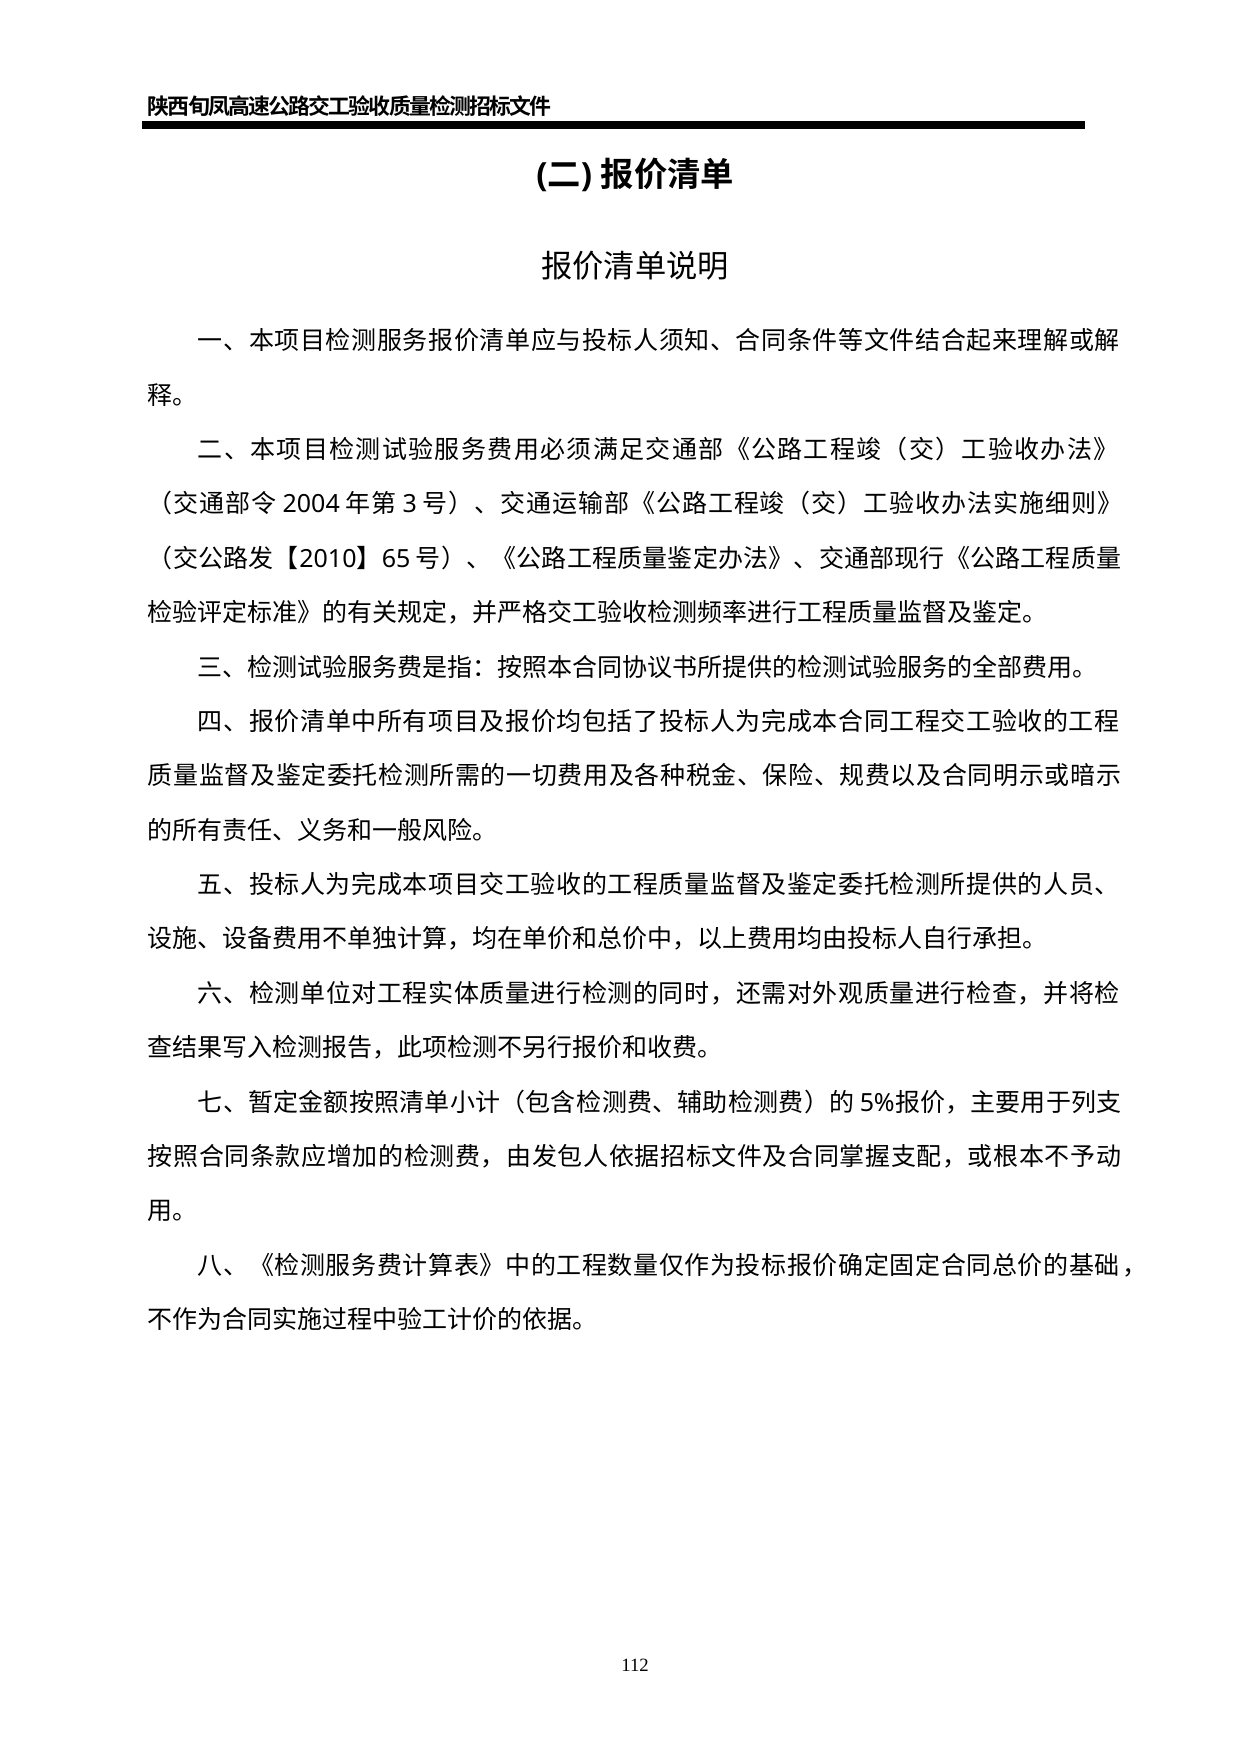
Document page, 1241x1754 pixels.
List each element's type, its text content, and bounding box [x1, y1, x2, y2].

text 一、本项目检测服务报价清单应与投标人须知、合同条件等文件结合起来理解或解释。 [148, 321, 1122, 411]
text 六、检测单位对工程实体质量进行检测的同时，还需对外观质量进行检查，并将检查结果写入检测报告，此项检测不另行报价和收费。 [148, 973, 1122, 1064]
text 八、《检测服务费计算表》中的工程数量仅作为投标报价确定固定合同总价的基础，不作为合同实施过程中验工计价的依据。 [148, 1245, 1122, 1336]
text (二) 报价清单 [148, 148, 1122, 196]
text 五、投标人为完成本项目交工验收的工程质量监督及鉴定委托检测所提供的人员、设施、设备费用不单独计算，均在单价和总价中，以上费用均由投标人自行承担。 [148, 864, 1122, 955]
text 三、检测试验服务费是指：按照本合同协议书所提供的检测试验服务的全部费用。 [148, 647, 1122, 683]
text 七、暂定金额按照清单小计（包含检测费、辅助检测费）的5%报价，主要用于列支按照合同条款应增加的检测费，由发包人依据招标文件及合同掌握支配，或根本不予动用。 [148, 1082, 1122, 1227]
text 二、本项目检测试验服务费用必须满足交通部《公路工程竣（交）工验收办法》（交通部令2004年第3号）、交通运输部《公路工程竣（交）工验收办法实施细则》（交公路发【2010】65号）、《公路工程质量鉴定办法》、交通部现行《公路工程质量检验评定标准》的有关规定，并严格交工验收检测频率进行工程质量监督及鉴定。 [148, 429, 1122, 629]
text 报价清单说明 [148, 242, 1122, 287]
text 四、报价清单中所有项目及报价均包括了投标人为完成本合同工程交工验收的工程质量监督及鉴定委托检测所需的一切费用及各种税金、保险、规费以及合同明示或暗示的所有责任、义务和一般风险。 [148, 701, 1122, 846]
